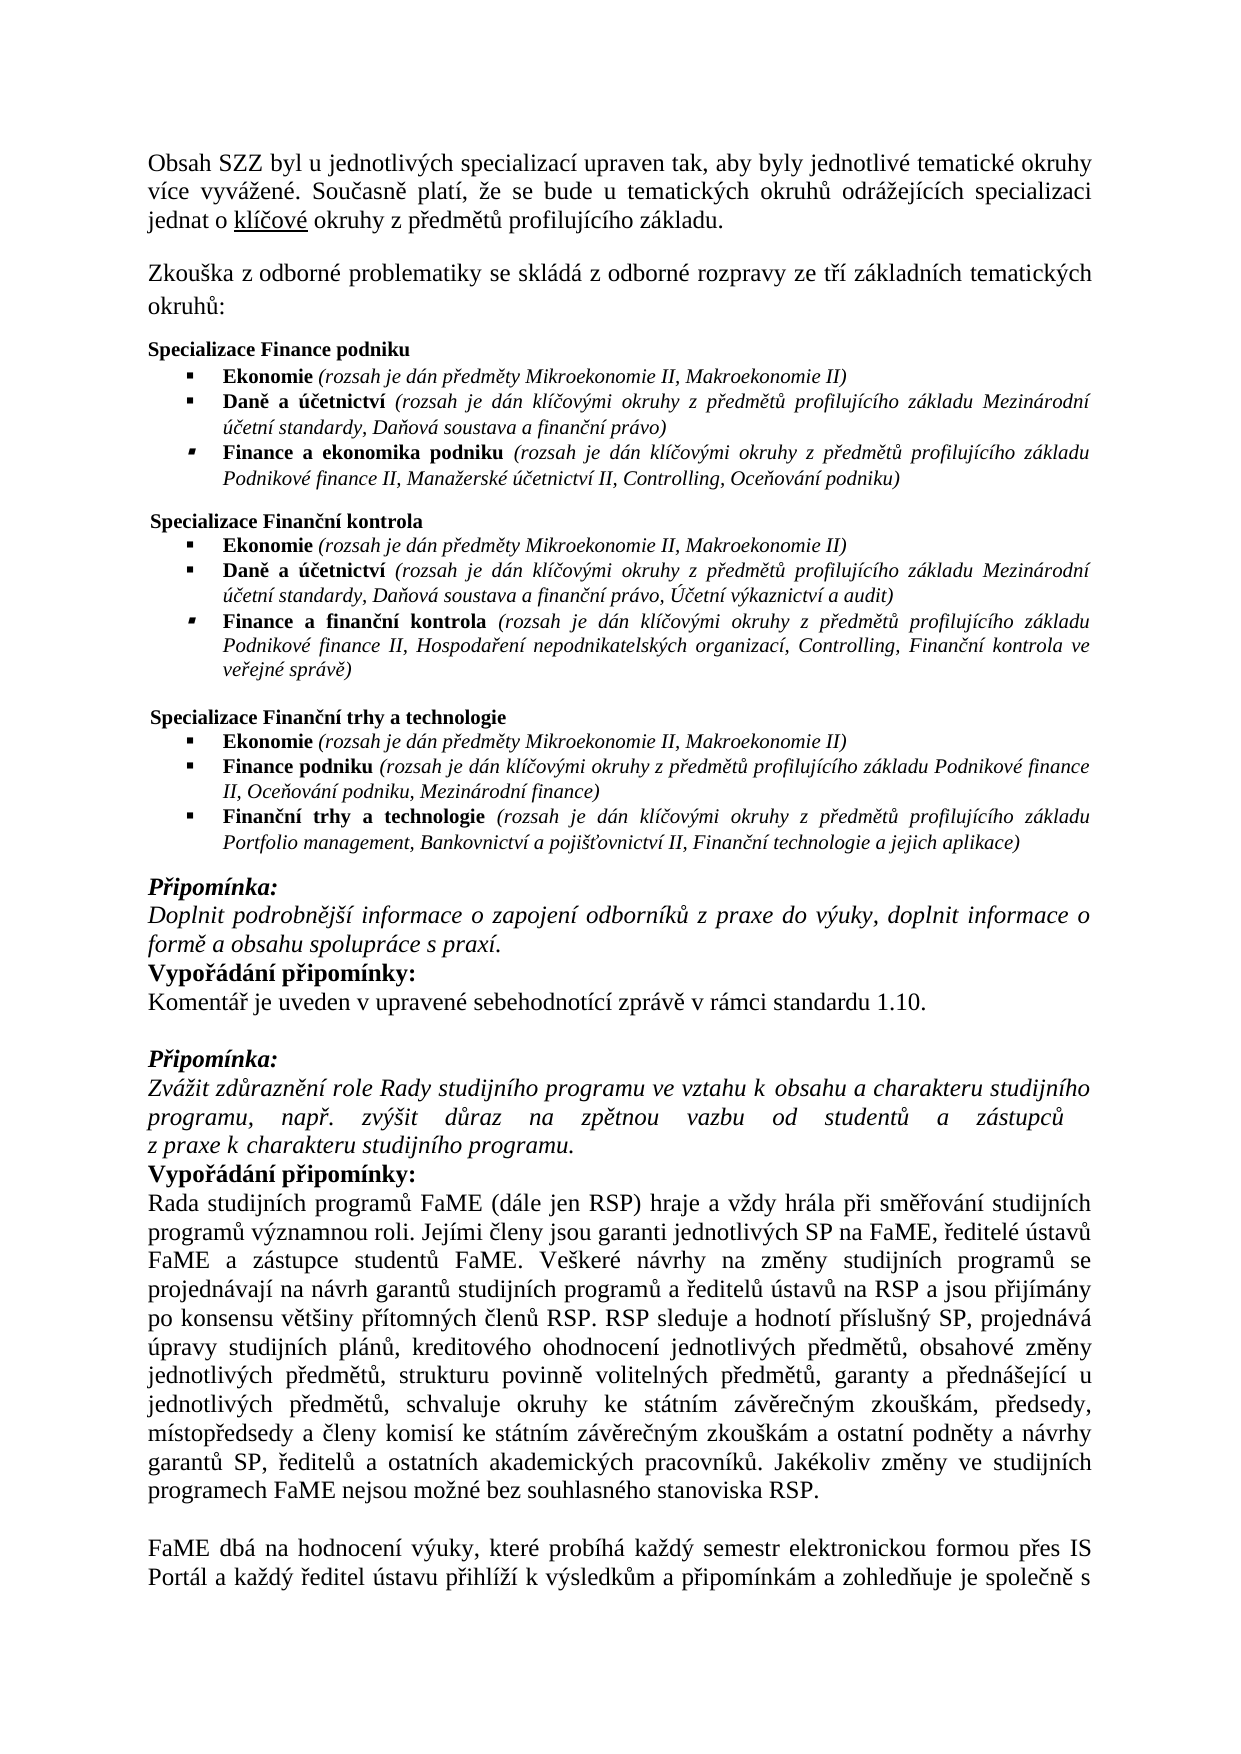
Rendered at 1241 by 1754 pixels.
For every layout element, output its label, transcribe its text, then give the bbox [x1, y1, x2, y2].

list Daně a účetnictví (rozsah je dán klíčovými okruhy z předmětů profilujícího základu Mezinárodní účetní standardy, Daňová soustava a finanční právo) [185, 389, 1093, 439]
list Ekonomie (rozsah je dán předměty Mikroekonomie II, Makroekonomie II) [185, 533, 1093, 557]
text Připomínka: [148, 872, 1093, 900]
text Specializace Finance podniku [148, 336, 1093, 361]
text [148, 1533, 1093, 1590]
text Doplnit podrobnější informace o zapojení odborníků z praxe do výuky, doplnit informace o formě a obsahu spolupráce s praxí. [148, 900, 1093, 958]
list Finance podniku (rozsah je dán klíčovými okruhy z předmětů profilujícího základu Podnikové finance II, Oceňování podniku, Mezinárodní finance) [185, 754, 1093, 803]
text Specializace Finanční trhy a technologie [150, 705, 1093, 729]
text Specializace Finanční kontrola [150, 509, 1093, 533]
list Finance a finanční kontrola (rozsah je dán klíčovými okruhy z předmětů profilujícího základu Podnikové finance II, Hospodaření nepodnikatelských organizací, Controlling, Finanční kontrola ve veřejné správě) [185, 608, 1093, 681]
text Obsah SZZ byl u jednotlivých specializací upraven tak, aby byly jednotlivé tematické okruhy více vyvážené. Současně platí, že se bude u tematických okruhů odrážejících specializaci jednat o klíčové okruhy z předmětů profilujícího základu. [148, 148, 1093, 234]
text Vypořádání připomínky: [148, 958, 1093, 987]
text Komentář je uveden v upravené sebehodnotící zprávě v rámci standardu 1.10. [148, 987, 1093, 1015]
text Připomínka: [148, 1044, 1093, 1073]
list Daně a účetnictví (rozsah je dán klíčovými okruhy z předmětů profilujícího základu Mezinárodní účetní standardy, Daňová soustava a finanční právo, Účetní výkaznictví a audit) [185, 558, 1093, 607]
text Zkouška z odborné problematiky se skládá z odborné rozpravy ze tří základních tematických okruhů: [148, 258, 1093, 320]
text Rada studijních programů FaME (dále jen RSP) hraje a vždy hrála při směřování studijních programů významnou roli. Jejími členy jsou garanti jednotlivých SP na FaME, ředitelé ústavů FaME a zástupce studentů FaME. Veškeré návrhy na změny studijních programů se projednávají na návrh garantů studijních programů a ředitelů ústavů na RSP a jsou přijímány po konsensu většiny přítomných členů RSP. RSP sleduje a hodnotí příslušný SP, projednává úpravy studijních plánů, kreditového ohodnocení jednotlivých předmětů, obsahové změny jednotlivých předmětů, strukturu povinně volitelných předmětů, garanty a přednášející u jednotlivých předmětů, schvaluje okruhy ke státním závěrečným zkouškám, předsedy, místopředsedy a členy komisí ke státním závěrečným zkouškám a ostatní podněty a návrhy garantů SP, ředitelů a ostatních akademických pracovníků. Jakékoliv změny ve studijních programech FaME nejsou možné bez souhlasného stanoviska RSP. [148, 1188, 1093, 1504]
list Ekonomie (rozsah je dán předměty Mikroekonomie II, Makroekonomie II) [185, 364, 1093, 388]
list Ekonomie (rozsah je dán předměty Mikroekonomie II, Makroekonomie II) [185, 729, 1093, 753]
text Vypořádání připomínky: [148, 1159, 1093, 1188]
list Finance a ekonomika podniku (rozsah je dán klíčovými okruhy z předmětů profilujícího základu Podnikové finance II, Manažerské účetnictví II, Controlling, Oceňování podniku) [185, 440, 1093, 490]
list Finanční trhy a technologie (rozsah je dán klíčovými okruhy z předmětů profilujícího základu Portfolio management, Bankovnictví a pojišťovnictví II, Finanční technologie a jejich aplikace) [185, 804, 1093, 854]
text Zvážit zdůraznění role Rady studijního programu ve vztahu k obsahu a charakteru studijního programu, např. zvýšit důraz na zpětnou vazbu od studentů a zástupců z praxe k charakteru studijního programu. [148, 1073, 1093, 1159]
